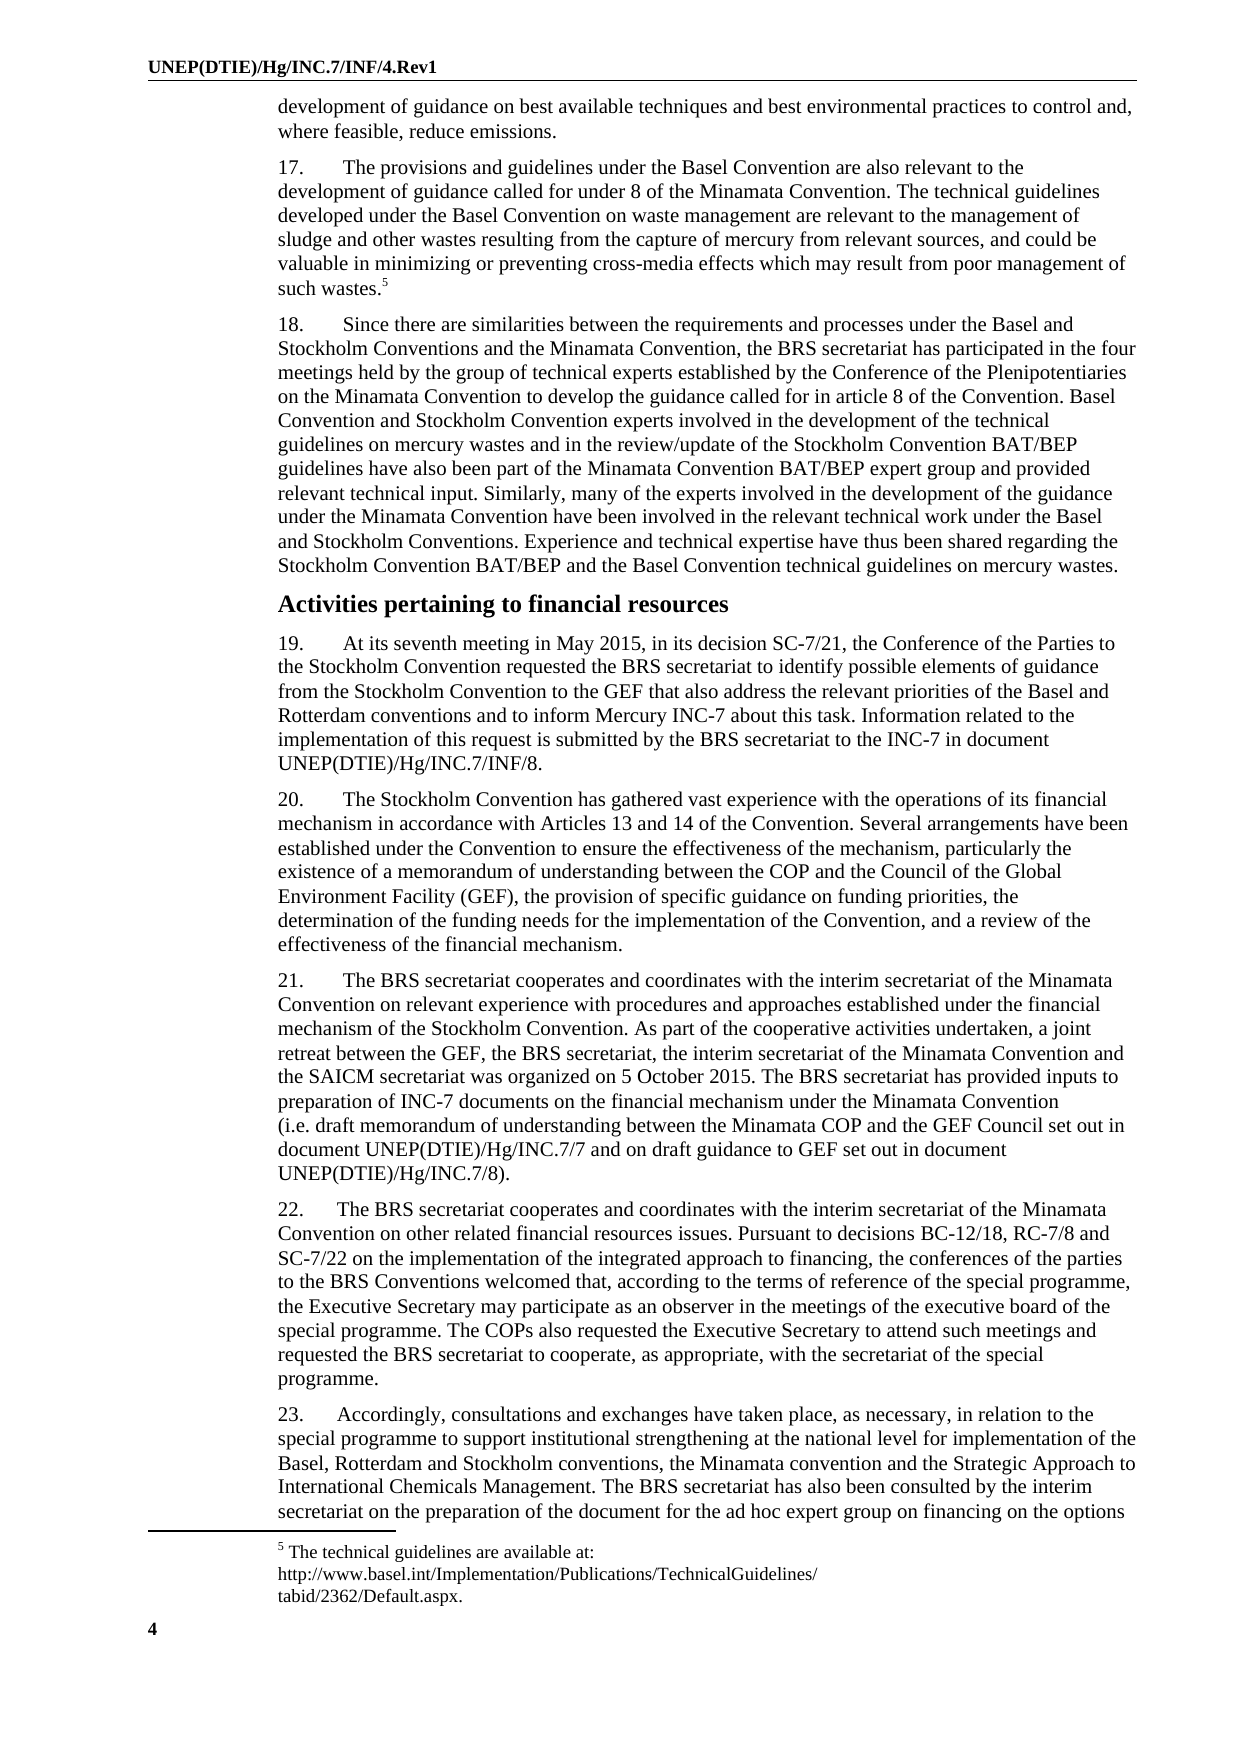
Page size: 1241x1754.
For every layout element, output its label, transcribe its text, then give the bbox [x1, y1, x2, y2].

list The BRS secretariat cooperates and coordinates with the interim secretariat of the Minamata Convention on other related financial resources issues. Pursuant to decisions BC-12/18, RC-7/8 and SC-7/22 on the implementation of the integrated approach to financing, the conferences of the parties to the BRS Conventions welcomed that, according to the terms of reference of the special programme, the Executive Secretary may participate as an observer in the meetings of the executive board of the special programme. The COPs also requested the Executive Secretary to attend such meetings and requested the BRS secretariat to cooperate, as appropriate, with the secretariat of the special programme. [278, 1197, 1137, 1390]
list The BRS secretariat cooperates and coordinates with the interim secretariat of the Minamata Convention on relevant experience with procedures and approaches established under the financial mechanism of the Stockholm Convention. As part of the cooperative activities undertaken, a joint retreat between the GEF, the BRS secretariat, the interim secretariat of the Minamata Convention and the SAICM secretariat was organized on 5 October 2015. The BRS secretariat has provided inputs to preparation of INC-7 documents on the financial mechanism under the Minamata Convention (i.e. draft memorandum of understanding between the Minamata COP and the GEF Council set out in document UNEP(DTIE)/Hg/INC.7/7 and on draft guidance to GEF set out in document UNEP(DTIE)/Hg/INC.7/8). [278, 968, 1137, 1185]
text Activities pertaining to financial resources [148, 589, 1107, 618]
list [278, 94, 1137, 143]
list Since there are similarities between the requirements and processes under the Basel and Stockholm Conventions and the Minamata Convention, the BRS secretariat has participated in the four meetings held by the group of technical experts established by the Conference of the Plenipotentiaries on the Minamata Convention to develop the guidance called for in article 8 of the Convention. Basel Convention and Stockholm Convention experts involved in the development of the technical guidelines on mercury wastes and in the review/update of the Stockholm Convention BAT/BEP guidelines have also been part of the Minamata Convention BAT/BEP expert group and provided relevant technical input. Similarly, many of the experts involved in the development of the guidance under the Minamata Convention have been involved in the relevant technical work under the Basel and Stockholm Conventions. Experience and technical expertise have thus been shared regarding the Stockholm Convention BAT/BEP and the Basel Convention technical guidelines on mercury wastes. [278, 312, 1137, 577]
list The Stockholm Convention has gathered vast experience with the operations of its financial mechanism in accordance with Articles 13 and 14 of the Convention. Several arrangements have been established under the Convention to ensure the effectiveness of the mechanism, particularly the existence of a memorandum of understanding between the COP and the Council of the Global Environment Facility (GEF), the provision of specific guidance on funding priorities, the determination of the funding needs for the implementation of the Convention, and a review of the effectiveness of the financial mechanism. [278, 787, 1137, 956]
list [278, 1402, 1137, 1523]
list The provisions and guidelines under the Basel Convention are also relevant to the development of guidance called for under 8 of the Minamata Convention. The technical guidelines developed under the Basel Convention on waste management are relevant to the management of sludge and other wastes resulting from the capture of mercury from relevant sources, and could be valuable in minimizing or preventing cross-media effects which may result from poor management of such wastes. [278, 155, 1137, 299]
list At its seventh meeting in May 2015, in its decision SC-7/21, the Conference of the Parties to the Stockholm Convention requested the BRS secretariat to identify possible elements of guidance from the Stockholm Convention to the GEF that also address the relevant priorities of the Basel and Rotterdam conventions and to inform Mercury INC-7 about this task. Information related to the implementation of this request is submitted by the BRS secretariat to the INC-7 in document UNEP(DTIE)/Hg/INC.7/INF/8. [278, 630, 1137, 775]
